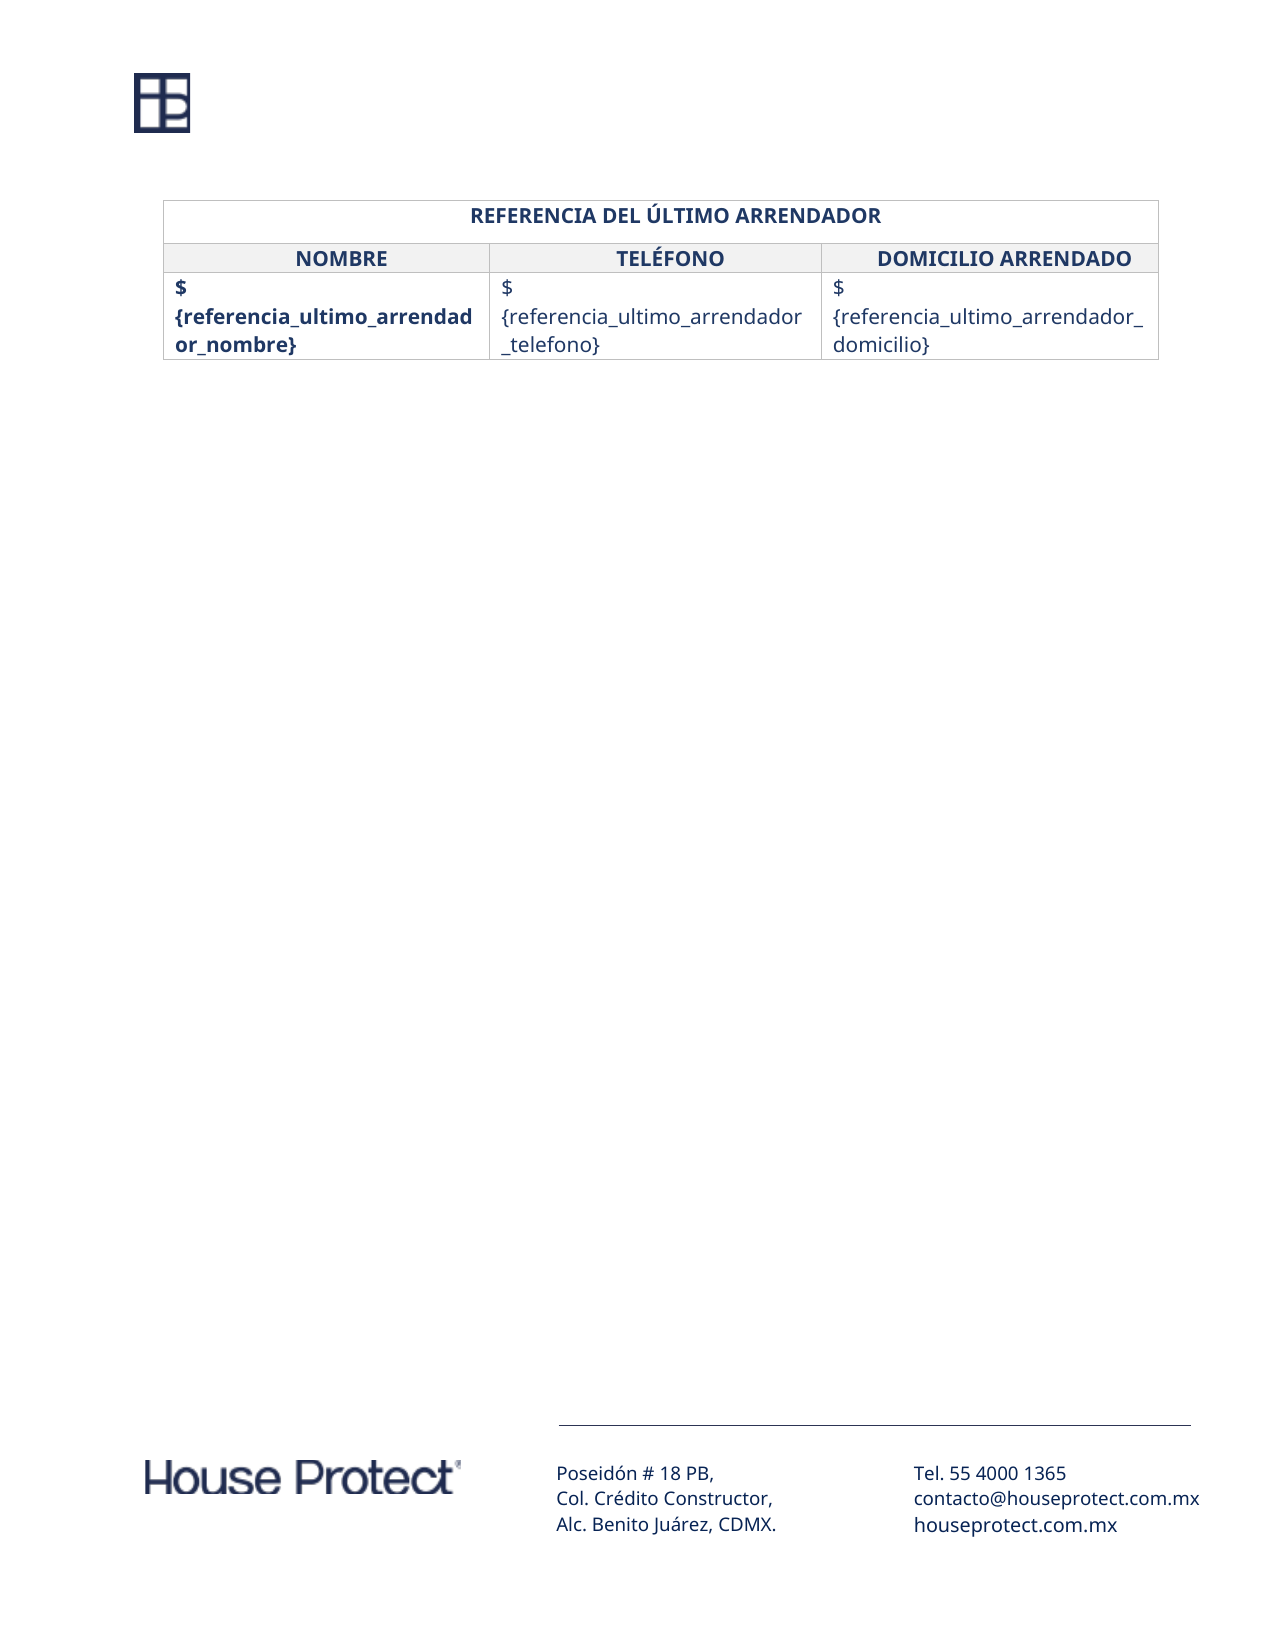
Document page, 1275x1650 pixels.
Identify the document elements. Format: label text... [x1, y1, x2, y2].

table_cell ${referencia_ultimo_arrendador_domicilio} [822, 273, 1158, 359]
table_cell ${referencia_ultimo_arrendador_telefono} [490, 273, 821, 359]
table_cell TELÉFONO [490, 244, 821, 272]
table_header REFERENCIA DEL ÚLTIMO ARRENDADOR [164, 201, 1158, 243]
table_cell DOMICILIO ARRENDADO [822, 244, 1158, 272]
table_cell NOMBRE [164, 244, 489, 272]
table_cell ${referencia_ultimo_arrendador_nombre} [164, 273, 489, 359]
